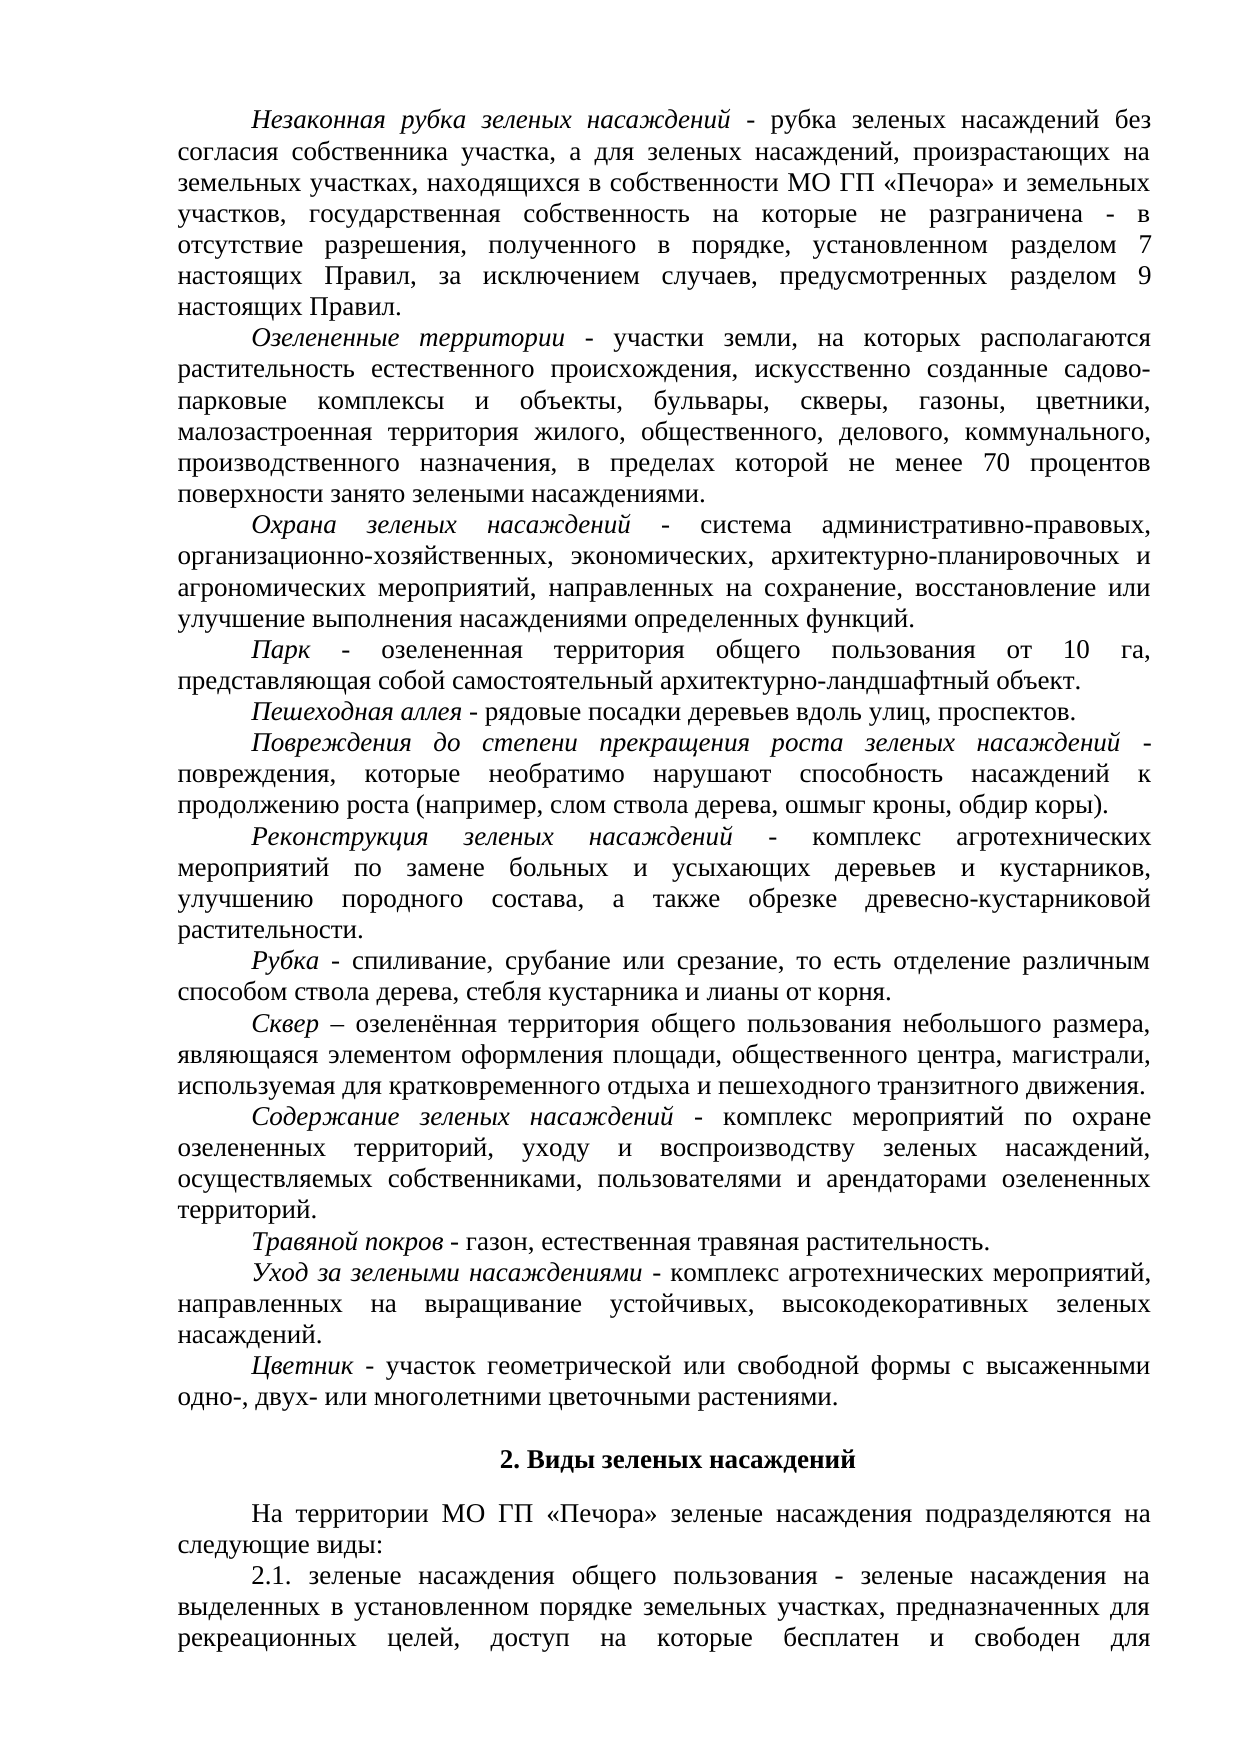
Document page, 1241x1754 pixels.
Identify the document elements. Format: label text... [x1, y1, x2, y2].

text Пешеходная аллея - рядовые посадки деревьев вдоль улиц, проспектов. [177, 695, 1152, 726]
text Содержание зеленых насаждений - комплекс мероприятий по охране озелененных территорий, уходу и воспроизводству зеленых насаждений, осуществляемых собственниками, пользователями и арендаторами озелененных территорий. [177, 1100, 1152, 1225]
text Охрана зеленых насаждений - система административно-правовых, организационно-хозяйственных, экономических, архитектурно-планировочных и агрономических мероприятий, направленных на сохранение, восстановление или улучшение выполнения насаждениями определенных функций. [177, 508, 1152, 633]
text Цветник - участок геометрической или свободной формы с высаженными одно-, двух- или многолетними цветочными растениями. [177, 1349, 1152, 1412]
text Повреждения до степени прекращения роста зеленых насаждений - повреждения, которые необратимо нарушают способность насаждений к продолжению роста (например, слом ствола дерева, ошмыг кроны, обдир коры). [177, 726, 1152, 820]
text Реконструкция зеленых насаждений - комплекс агротехнических мероприятий по замене больных и усыхающих деревьев и кустарников, улучшению породного состава, а также обрезке древесно-кустарниковой растительности. [177, 820, 1152, 944]
text Парк - озелененная территория общего пользования от 10 га, представляющая собой самостоятельный архитектурно-ландшафтный объект. [177, 633, 1152, 695]
text Травяной покров - газон, естественная травяная растительность. [177, 1225, 1152, 1256]
text Уход за зелеными насаждениями - комплекс агротехнических мероприятий, направленных на выращивание устойчивых, высокодекоративных зеленых насаждений. [177, 1256, 1152, 1349]
text 2. Виды зеленых насаждений [177, 1443, 1152, 1474]
text Незаконная рубка зеленых насаждений - рубка зеленых насаждений без согласия собственника участка, а для зеленых насаждений, произрастающих на земельных участках, находящихся в собственности МО ГП «Печора» и земельных участков, государственная собственность на которые не разграничена - в отсутствие разрешения, полученного в порядке, установленном разделом 7 настоящих Правил, за исключением случаев, предусмотренных разделом 9 настоящих Правил. [177, 103, 1152, 321]
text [177, 1559, 1152, 1652]
text Озелененные территории - участки земли, на которых располагаются растительность естественного происхождения, искусственно созданные садово-парковые комплексы и объекты, бульвары, скверы, газоны, цветники, малозастроенная территория жилого, общественного, делового, коммунального, производственного назначения, в пределах которой не менее 70 процентов поверхности занято зелеными насаждениями. [177, 321, 1152, 508]
text Рубка - спиливание, срубание или срезание, то есть отделение различным способом ствола дерева, стебля кустарника и лианы от корня. [177, 944, 1152, 1007]
text Сквер – озеленённая территория общего пользования небольшого размера, являющаяся элементом оформления площади, общественного центра, магистрали, используемая для кратковременного отдыха и пешеходного транзитного движения. [177, 1007, 1152, 1100]
text На территории МО ГП «Печора» зеленые насаждения подразделяются на следующие виды: [177, 1497, 1152, 1559]
